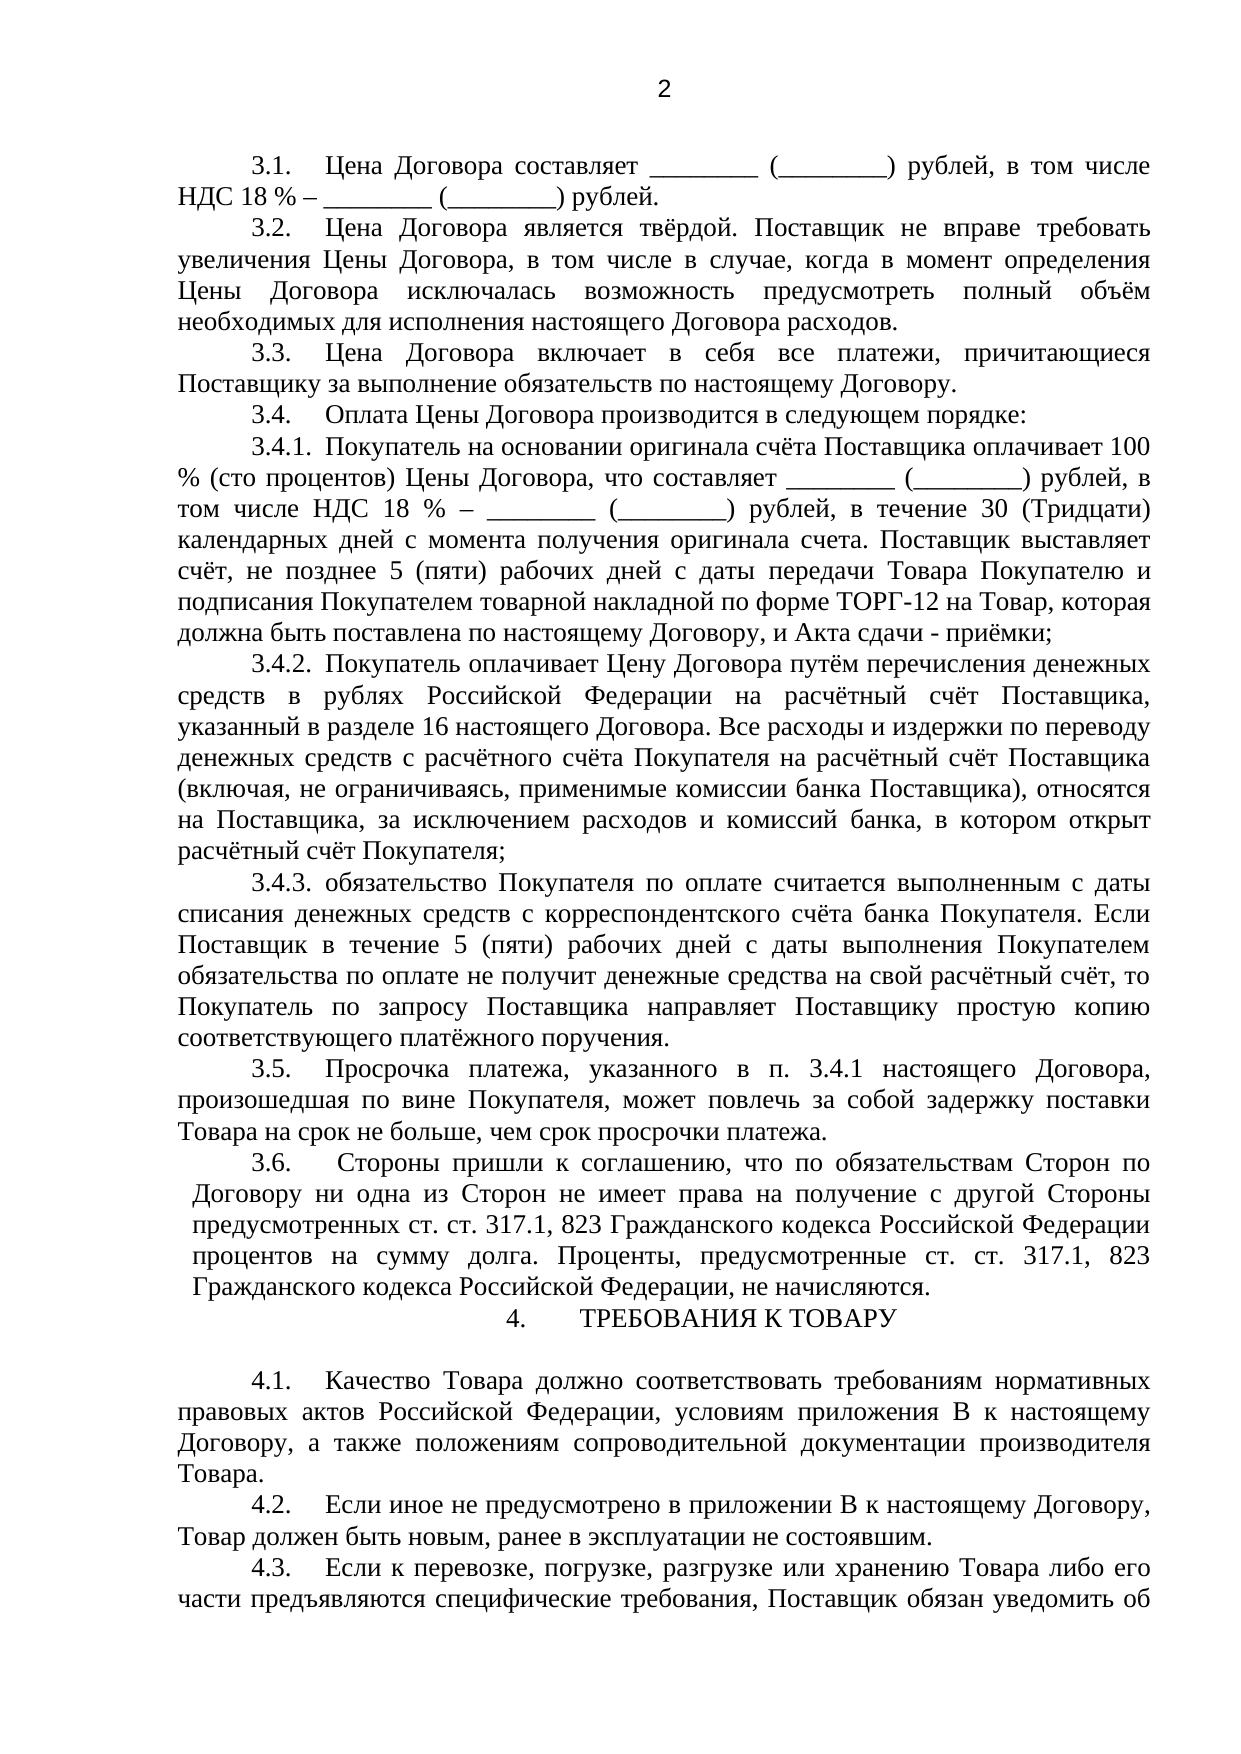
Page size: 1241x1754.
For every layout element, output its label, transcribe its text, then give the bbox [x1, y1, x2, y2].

list Качество Товара должно соответствовать требованиям нормативных правовых актов Российской Федерации, условиям приложения В к настоящему Договору, а также положениям сопроводительной документации производителя Товара. [177, 1364, 1152, 1488]
list Оплата Цены Договора производится в следующем порядке: [177, 398, 1152, 429]
list обязательство Покупателя по оплате считается выполненным с даты списания денежных средств с корреспондентского счёта банка Покупателя. Если Поставщик в течение 5 (пяти) рабочих дней с даты выполнения Покупателем обязательства по оплате не получит денежные средства на свой расчётный счёт, то Покупатель по запросу Поставщика направляет Поставщику простую копию соответствующего платёжного поручения. [177, 866, 1152, 1052]
list Покупатель оплачивает Цену Договора путём перечисления денежных средств в рублях Российской Федерации на расчётный счёт Поставщика, указанный в разделе 16 настоящего Договора. Все расходы и издержки по переводу денежных средств с расчётного счёта Покупателя на расчётный счёт Поставщика (включая, не ограничиваясь, применимые комиссии банка Поставщика), относятся на Поставщика, за исключением расходов и комиссий банка, в котором открыт расчётный счёт Покупателя; [177, 648, 1152, 866]
list Если иное не предусмотрено в приложении В к настоящему Договору, Товар должен быть новым, ранее в эксплуатации не состоявшим. [177, 1488, 1152, 1551]
list ТРЕБОВАНИЯ К ТОВАРУ [177, 1302, 1152, 1333]
list Цена Договора является твёрдой. Поставщик не вправе требовать увеличения Цены Договора, в том числе в случае, когда в момент определения Цены Договора исключалась возможность предусмотреть полный объём необходимых для исполнения настоящего Договора расходов. [177, 212, 1152, 336]
list Стороны пришли к соглашению, что по обязательствам Сторон по Договору ни одна из Сторон не имеет права на получение с другой Стороны предусмотренных ст. ст. 317.1, 823 Гражданского кодекса Российской Федерации процентов на сумму долга. Проценты, предусмотренные ст. ст. 317.1, 823 Гражданского кодекса Российской Федерации, не начисляются. [192, 1146, 1152, 1302]
list Цена Договора составляет ________ (________) рублей, в том числе НДС 18 % – ________ (________) рублей. [177, 149, 1152, 212]
list Просрочка платежа, указанного в п. 3.4.1 настоящего Договора, произошедшая по вине Покупателя, может повлечь за собой задержку поставки Товара на срок не больше, чем срок просрочки платежа. [177, 1052, 1152, 1146]
list Цена Договора включает в себя все платежи, причитающиеся Поставщику за выполнение обязательств по настоящему Договору. [177, 336, 1152, 398]
list Покупатель на основании оригинала счёта Поставщика оплачивает 100 % (сто процентов) Цены Договора, что составляет ________ (________) рублей, в том числе НДС 18 % – ________ (________) рублей, в течение 30 (Тридцати) календарных дней с момента получения оригинала счета. Поставщик выставляет счёт, не позднее 5 (пяти) рабочих дней с даты передачи Товара Покупателю и подписания Покупателем товарной накладной по форме ТОРГ-12 на Товар, которая должна быть поставлена по настоящему Договору, и Акта сдачи - приёмки; [177, 429, 1152, 648]
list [177, 1551, 1152, 1613]
